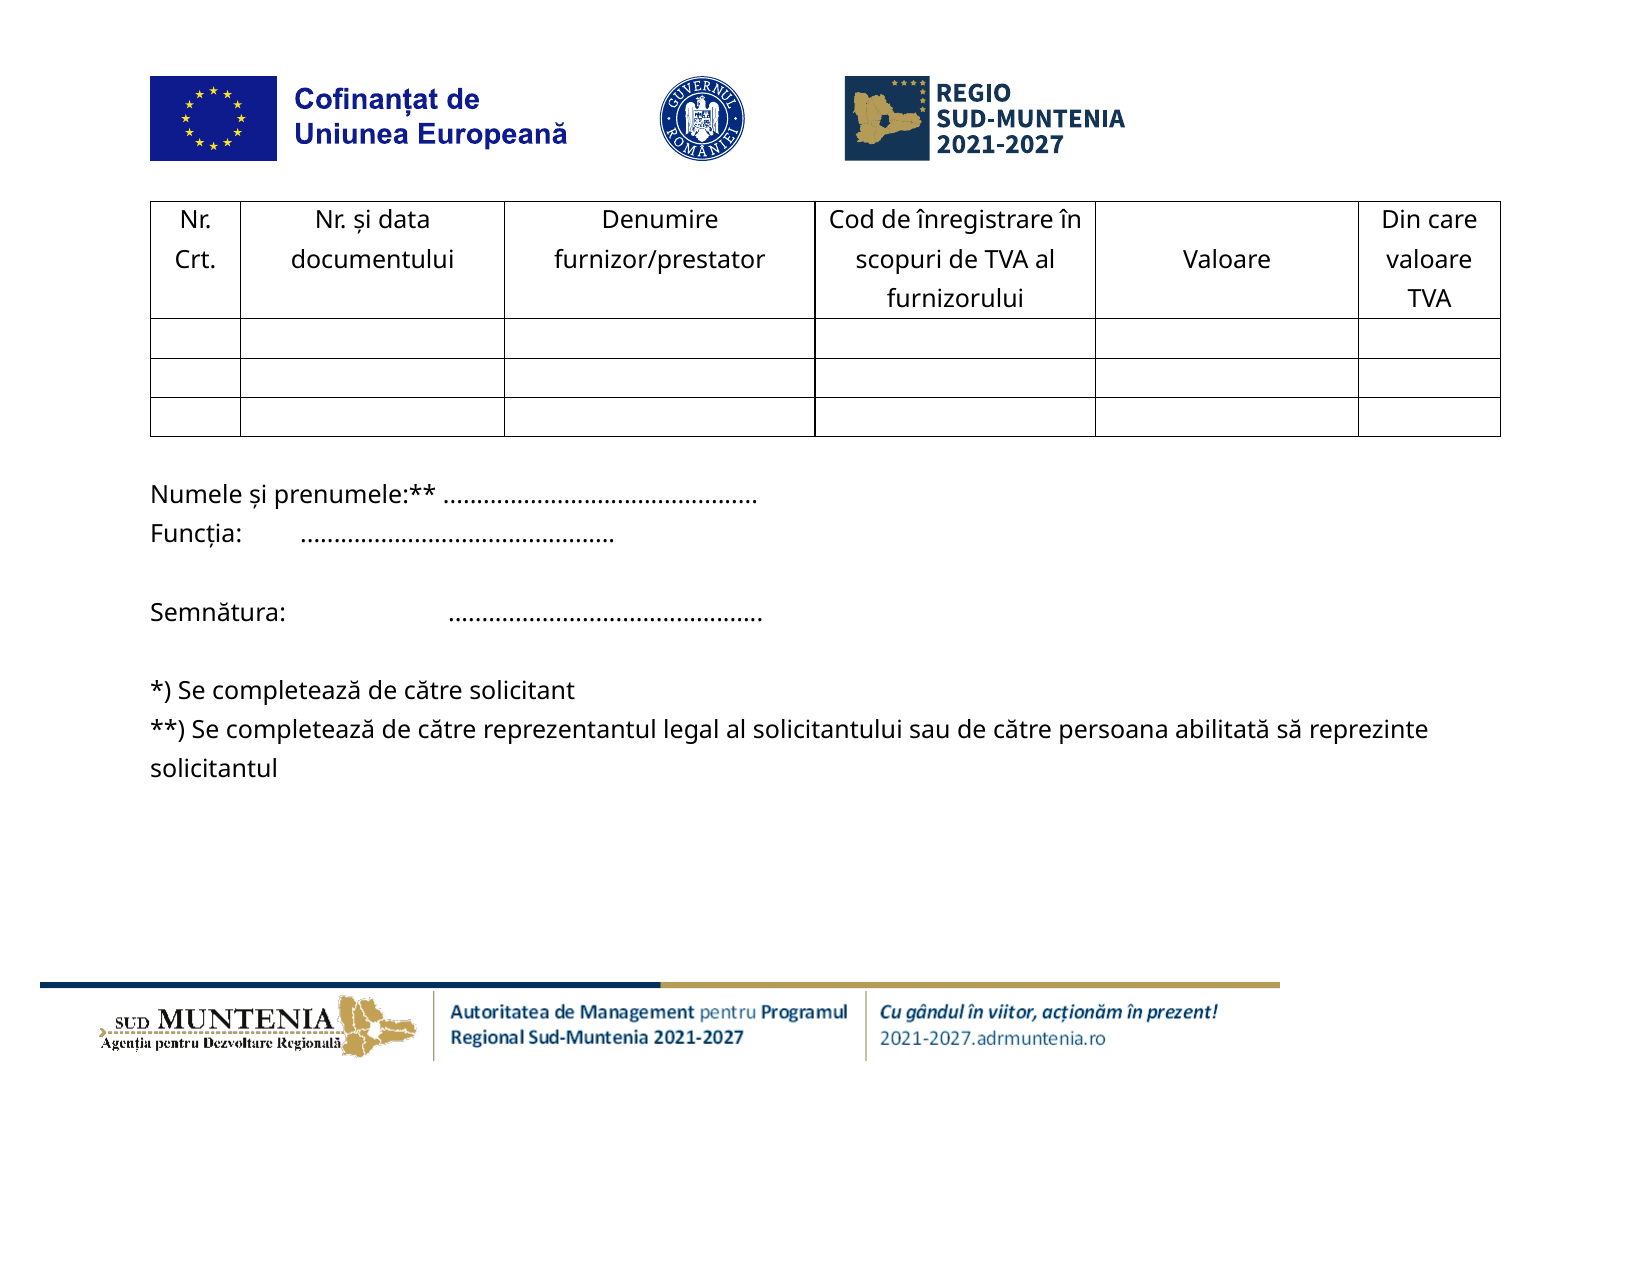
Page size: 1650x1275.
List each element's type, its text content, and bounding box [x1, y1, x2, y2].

table_header Din care valoare TVA [1359, 202, 1500, 318]
table_cell [816, 319, 1095, 358]
table_cell [505, 359, 814, 397]
table_cell [241, 359, 504, 397]
table_cell [1096, 359, 1358, 397]
table_cell [1096, 398, 1358, 436]
table_header Nr. Crt. [151, 202, 240, 318]
table_cell [241, 319, 504, 358]
table_cell [505, 319, 814, 358]
table_cell [241, 398, 504, 436]
table_cell [1359, 359, 1500, 397]
table_header Nr. și data documentului [241, 202, 504, 318]
text *) Se completează de către solicitant [150, 672, 1500, 707]
table_cell [151, 359, 240, 397]
table_cell [816, 359, 1095, 397]
table_cell [1359, 398, 1500, 436]
text Funcția: ............................................... [150, 516, 1500, 550]
table_cell [816, 398, 1095, 436]
table_header Denumire furnizor/prestator [505, 202, 814, 318]
picture [40, 982, 1280, 1062]
table_cell [505, 398, 814, 436]
table_cell [1096, 319, 1358, 358]
text Semnătura: ............................................... [150, 594, 1500, 628]
table_cell [1359, 319, 1500, 358]
table_header Valoare [1096, 202, 1358, 318]
table_cell [151, 319, 240, 358]
table_header Cod de înregistrare în scopuri de TVA al furnizorului [816, 202, 1095, 318]
text **) Se completează de către reprezentantul legal al solicitantului sau de către persoana abilitată să reprezinte solicitantul [150, 712, 1500, 785]
table_cell [151, 398, 240, 436]
text Numele și prenumele:** ............................................... [150, 477, 1500, 511]
